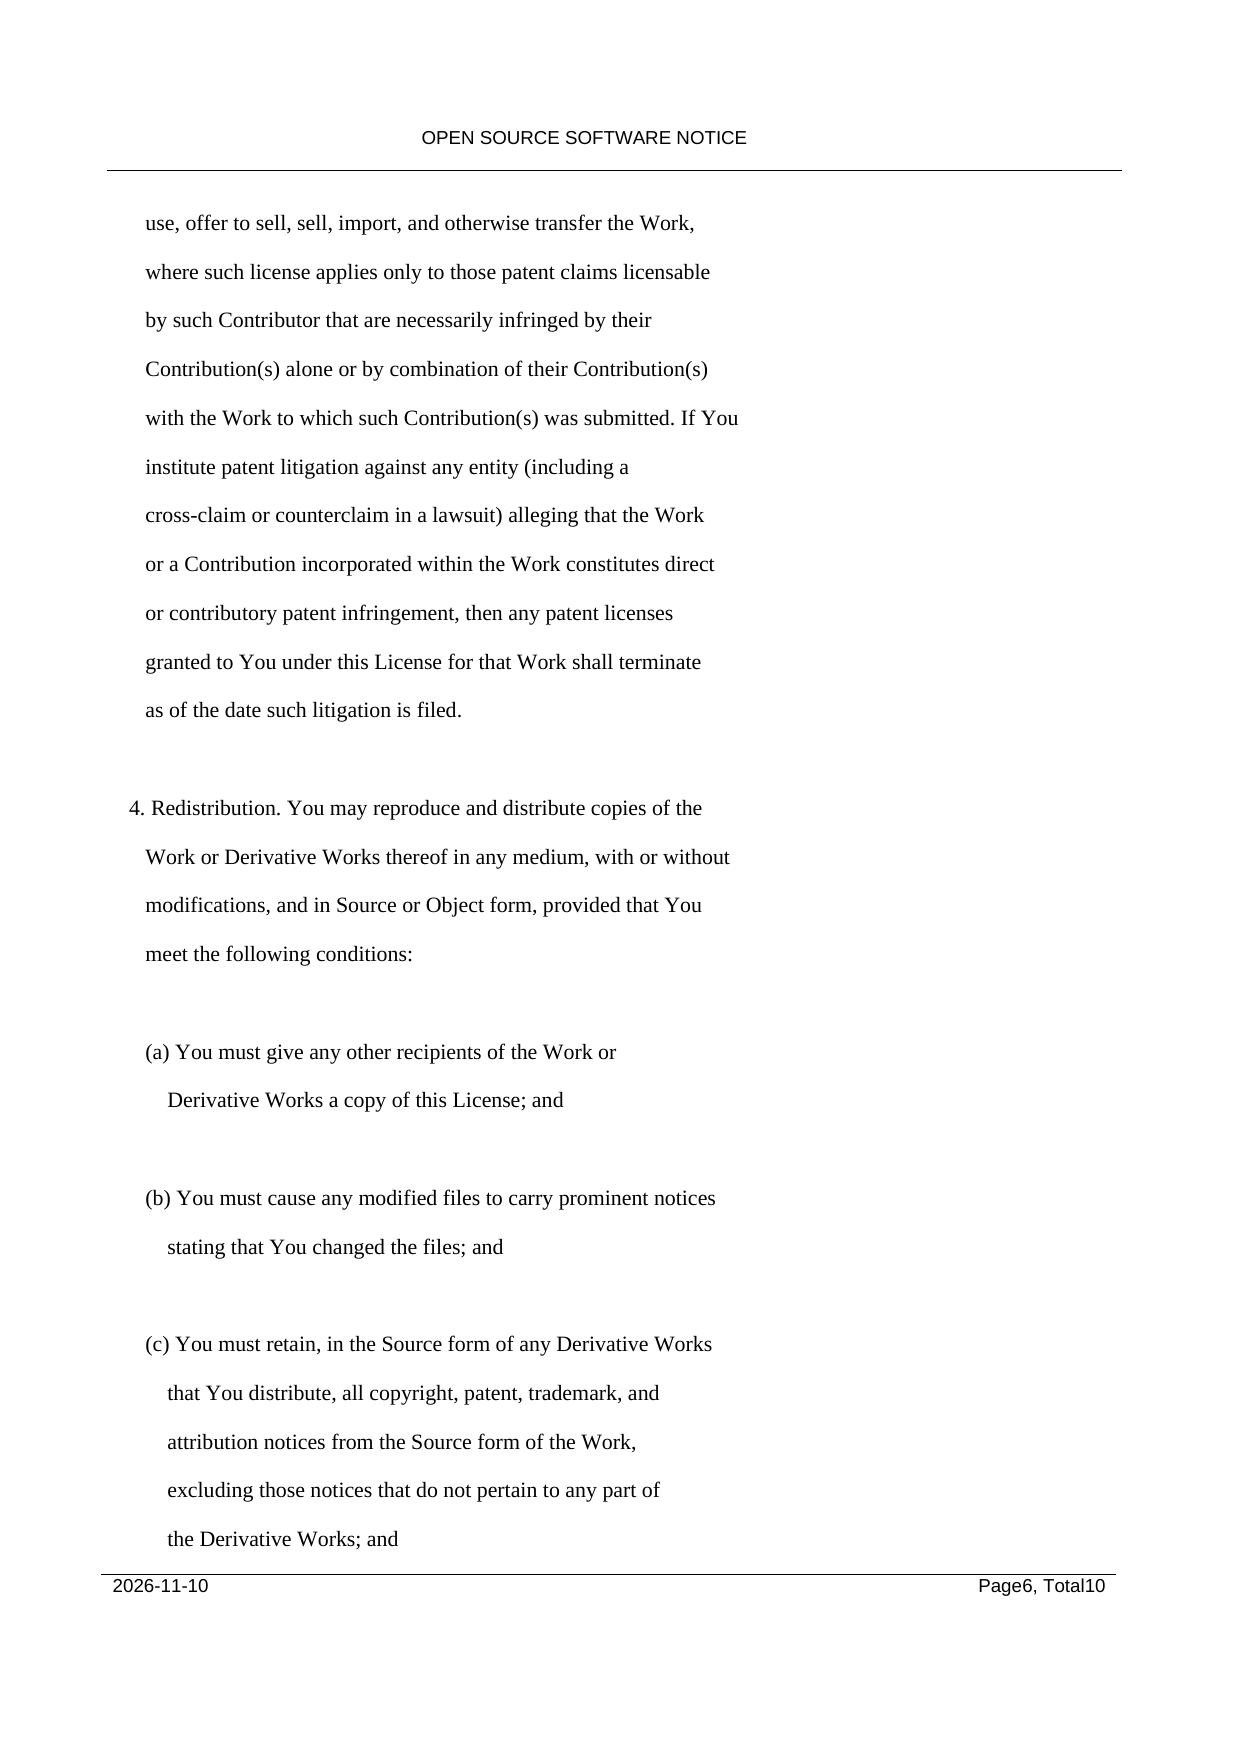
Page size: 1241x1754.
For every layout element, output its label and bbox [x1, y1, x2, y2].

text [112, 206, 1128, 1555]
